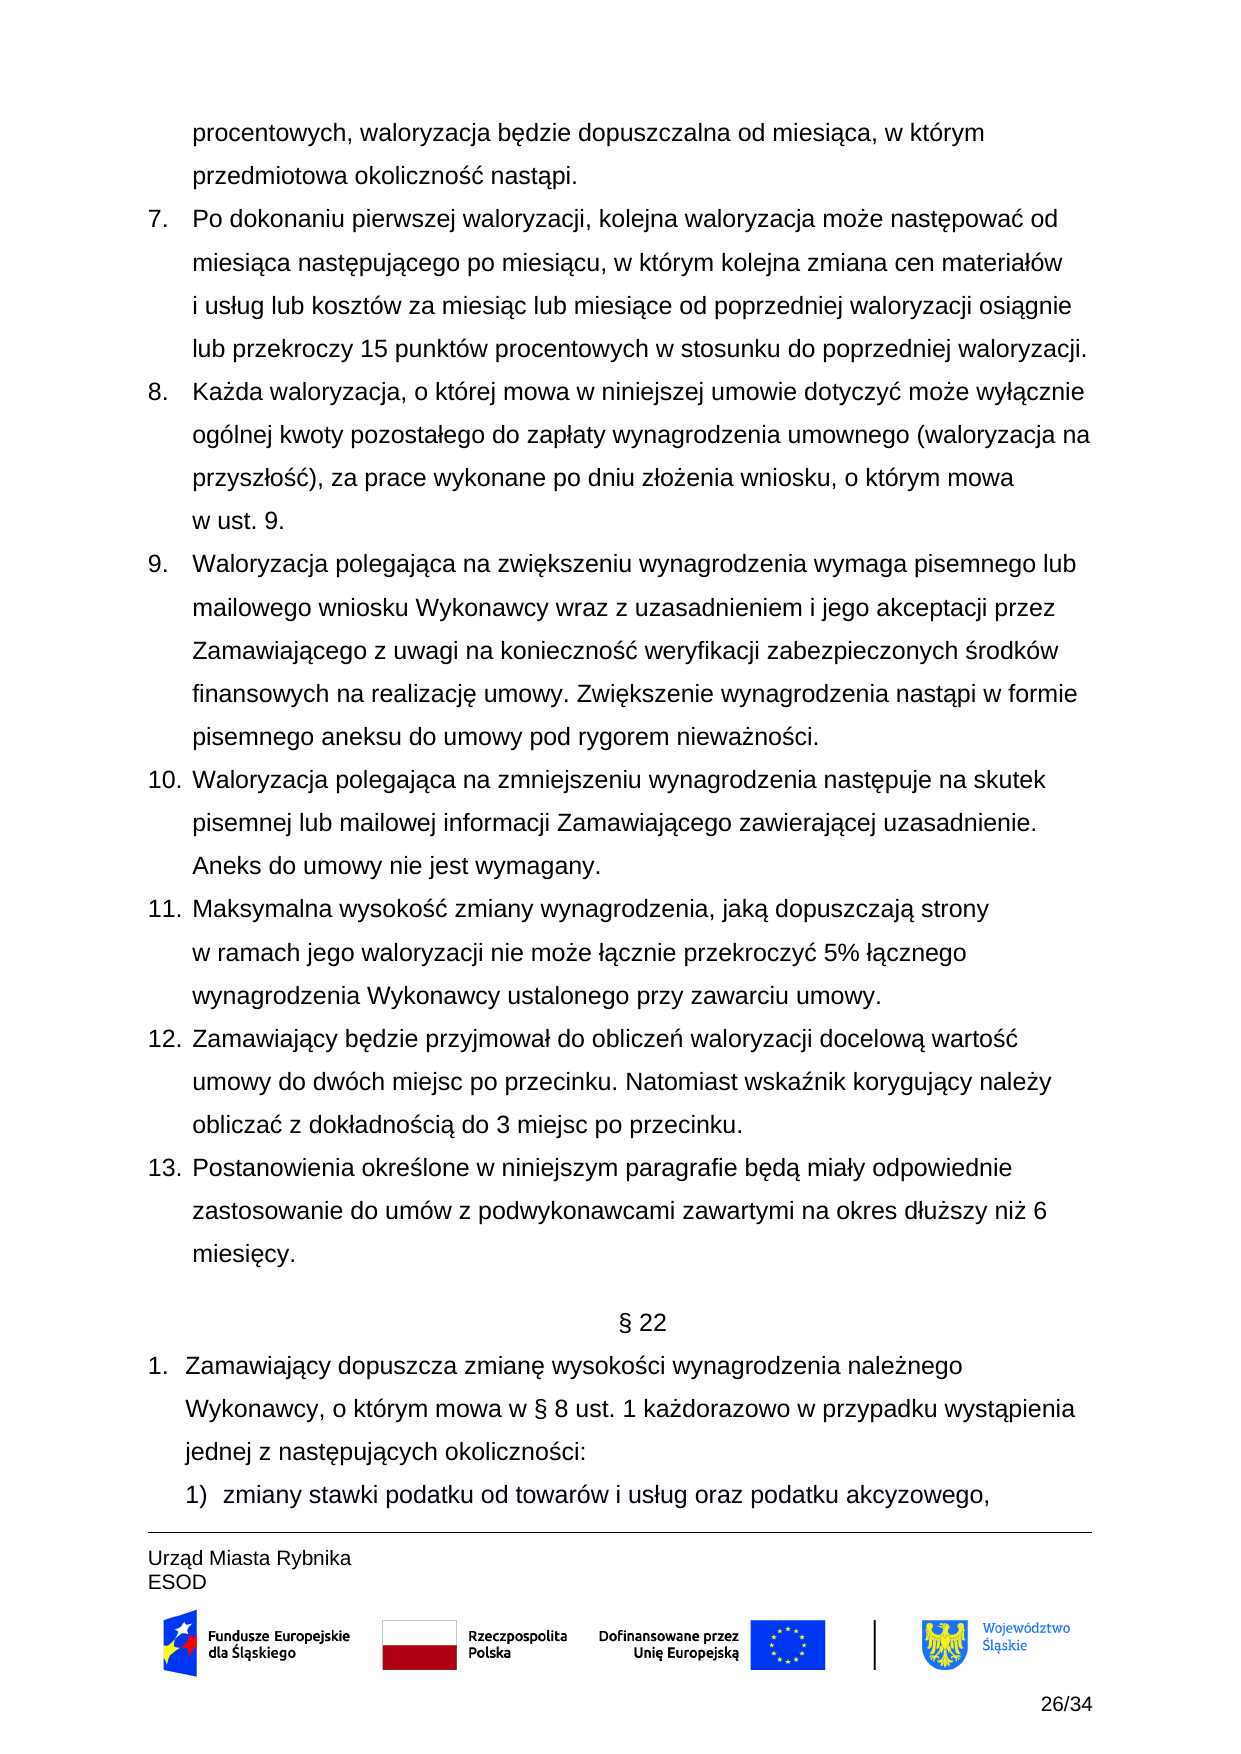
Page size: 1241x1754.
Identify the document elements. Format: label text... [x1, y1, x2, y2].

list Postanowienia określone w niniejszym paragrafie będą miały odpowiednie zastosowanie do umów z podwykonawcami zawartymi na okres dłuższy niż 6 miesięcy. [148, 1153, 1092, 1268]
text § 22 [192, 1307, 1092, 1336]
list Zamawiający będzie przyjmował do obliczeń waloryzacji docelową wartość umowy do dwóch miejsc po przecinku. Natomiast wskaźnik korygujący należy obliczać z dokładnością do 3 miejsc po przecinku. [148, 1024, 1092, 1139]
list Waloryzacja polegająca na zwiększeniu wynagrodzenia wymaga pisemnego lub mailowego wniosku Wykonawcy wraz z uzasadnieniem i jego akceptacji przez Zamawiającego z uwagi na konieczność weryfikacji zabezpieczonych środków finansowych na realizację umowy. Zwiększenie wynagrodzenia nastąpi w formie pisemnego aneksu do umowy pod rygorem nieważności. [148, 549, 1092, 751]
list Maksymalna wysokość zmiany wynagrodzenia, jaką dopuszczają strony w ramach jego waloryzacji nie może łącznie przekroczyć 5% łącznego wynagrodzenia Wykonawcy ustalonego przy zawarciu umowy. [148, 894, 1092, 1009]
list Zamawiający dopuszcza zmianę wysokości wynagrodzenia należnego Wykonawcy, o którym mowa w § 8 ust. 1 każdorazowo w przypadku wystąpienia jednej z następujących okoliczności: [148, 1351, 1092, 1466]
list Każda waloryzacja, o której mowa w niniejszej umowie dotyczyć może wyłącznie ogólnej kwoty pozostałego do zapłaty wynagrodzenia umownego (waloryzacja na przyszłość), za prace wykonane po dniu złożenia wniosku, o którym mowa w ust. 9. [148, 377, 1092, 535]
picture [147, 1593, 1086, 1693]
list Waloryzacja polegająca na zmniejszeniu wynagrodzenia następuje na skutek pisemnej lub mailowej informacji Zamawiającego zawierającej uzasadnienie. Aneks do umowy nie jest wymagany. [148, 765, 1092, 880]
list zmiany stawki podatku od towarów i usług oraz podatku akcyzowego, [185, 1480, 1092, 1509]
list Po dokonaniu pierwszej waloryzacji, kolejna waloryzacja może następować od miesiąca następującego po miesiącu, w którym kolejna zmiana cen materiałów i usług lub kosztów za miesiąc lub miesiące od poprzedniej waloryzacji osiągnie lub przekroczy 15 punktów procentowych w stosunku do poprzedniej waloryzacji. [148, 204, 1092, 362]
